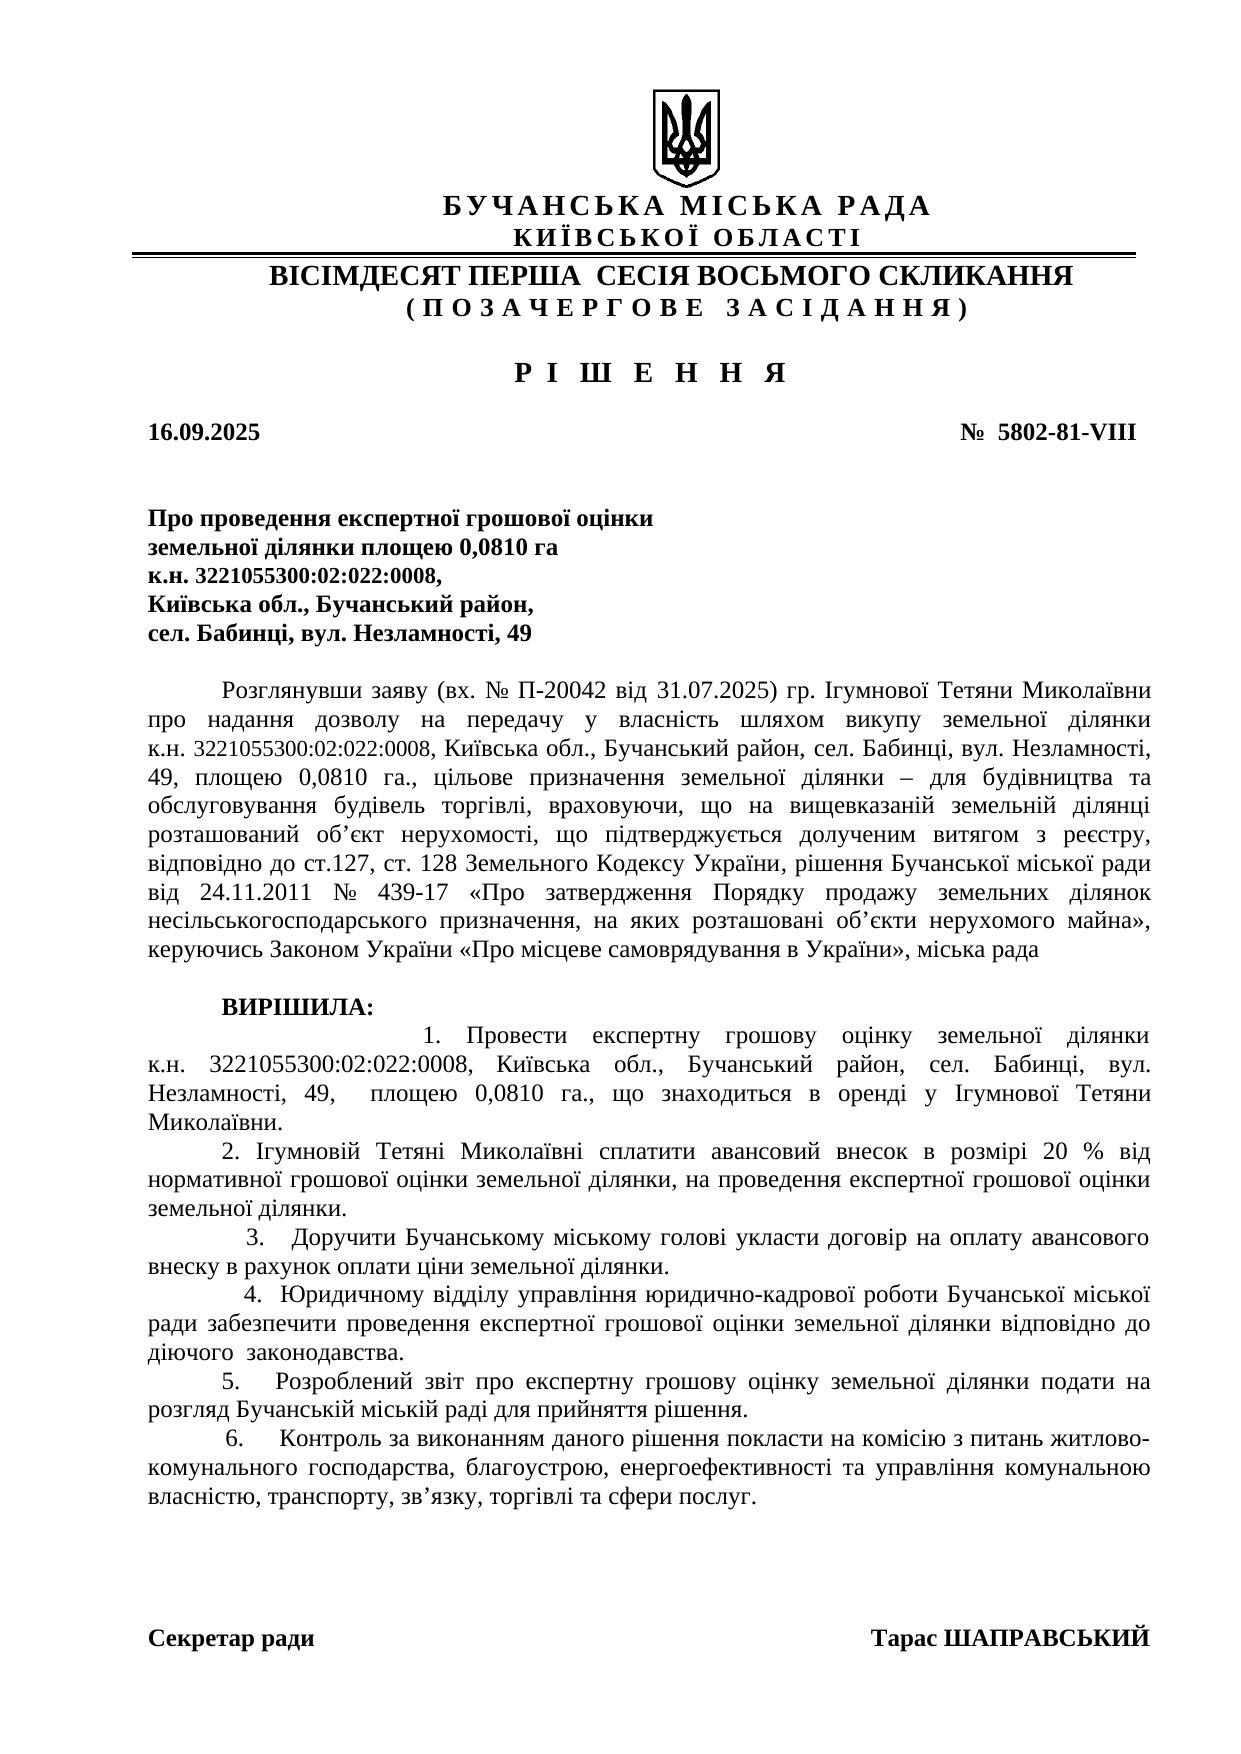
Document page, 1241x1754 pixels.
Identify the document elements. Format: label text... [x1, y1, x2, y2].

text ВИРІШИЛА: [148, 992, 1152, 1020]
text сел. Бабинці, вул. Незламності, 49 [148, 618, 1152, 647]
text Розглянувши заяву (вх. № П-20042 від 31.07.2025) гр. Ігумнової Тетяни Миколаївни про надання дозволу на передачу у власність шляхом викупу земельної ділянки к.н. 3221055300:02:022:0008, Київська обл., Бучанський район, сел. Бабинці, вул. Незламності, 49, площею 0,0810 га., цільове призначення земельної ділянки – для будівництва та обслуговування будівель торгівлі, враховуючи, що на вищевказаній земельній ділянці розташований об’єкт нерухомості, що підтверджується долученим витягом з реєстру, відповідно до ст.127, ст. 128 Земельного Кодексу України, рішення Бучанської міської ради від 24.11.2011 № 439-17 «Про затвердження Порядку продажу земельних ділянок несільськогосподарського призначення, на яких розташовані об’єкти нерухомого майна», керуючись Законом України «Про місцеве самоврядування в України», міська рада [148, 675, 1152, 963]
text КИЇВСЬКОЇ ОБЛАСТІ [148, 222, 1152, 252]
text земельної ділянки площею 0,0810 га [148, 532, 1152, 560]
text Про проведення експертної грошової оцінки [148, 503, 1152, 532]
text 3. Доручити Бучанському міському голові укласти договір на оплату авансового внеску в рахунок оплати ціни земельної ділянки. [148, 1222, 1152, 1279]
text к.н. 3221055300:02:022:0008, [148, 560, 1152, 589]
picture [651, 88, 722, 189]
text 5. Розроблений звіт про експертну грошову оцінку земельної ділянки подати на розгляд Бучанській міській раді для прийняття рішення. [148, 1366, 1152, 1423]
text 16.09.2025 № 5802-81-VIІІ [148, 417, 1152, 446]
text (ПОЗАЧЕРГОВЕ ЗАСІДАННЯ) [148, 292, 1152, 322]
text Секретар ради Тарас ШАПРАВСЬКИЙ [148, 1623, 1152, 1652]
text 4. Юридичному відділу управління юридично-кадрової роботи Бучанської міської ради забезпечити проведення експертної грошової оцінки земельної ділянки відповідно до діючого законодавства. [148, 1279, 1152, 1366]
text Р І Ш Е Н Н Я [148, 355, 1152, 389]
text Київська обл., Бучанський район, [148, 589, 1152, 618]
table_header ВІСІМДЕСЯТ ПЕРША СЕСІЯ ВОСЬМОГО СКЛИКАННЯ [132, 258, 1136, 292]
text 2. Ігумновій Тетяні Миколаївні сплатити авансовий внесок в розмірі 20 % від нормативної грошової оцінки земельної ділянки, на проведення експертної грошової оцінки земельної ділянки. [148, 1136, 1152, 1222]
text 6. Контроль за виконанням даного рішення покласти на комісію з питань житлово-комунального господарства, благоустрою, енергоефективності та управління комунальною власністю, транспорту, зв’язку, торгівлі та сфери послуг. [148, 1423, 1152, 1509]
text 1. Провести експертну грошову оцінку земельної ділянки к.н. 3221055300:02:022:0008, Київська обл., Бучанський район, сел. Бабинці, вул. Незламності, 49, площею 0,0810 га., що знаходиться в оренді у Ігумнової Тетяни Миколаївни. [148, 1020, 1152, 1136]
text БУЧАНСЬКА МІСЬКА РАДА [148, 188, 1152, 222]
